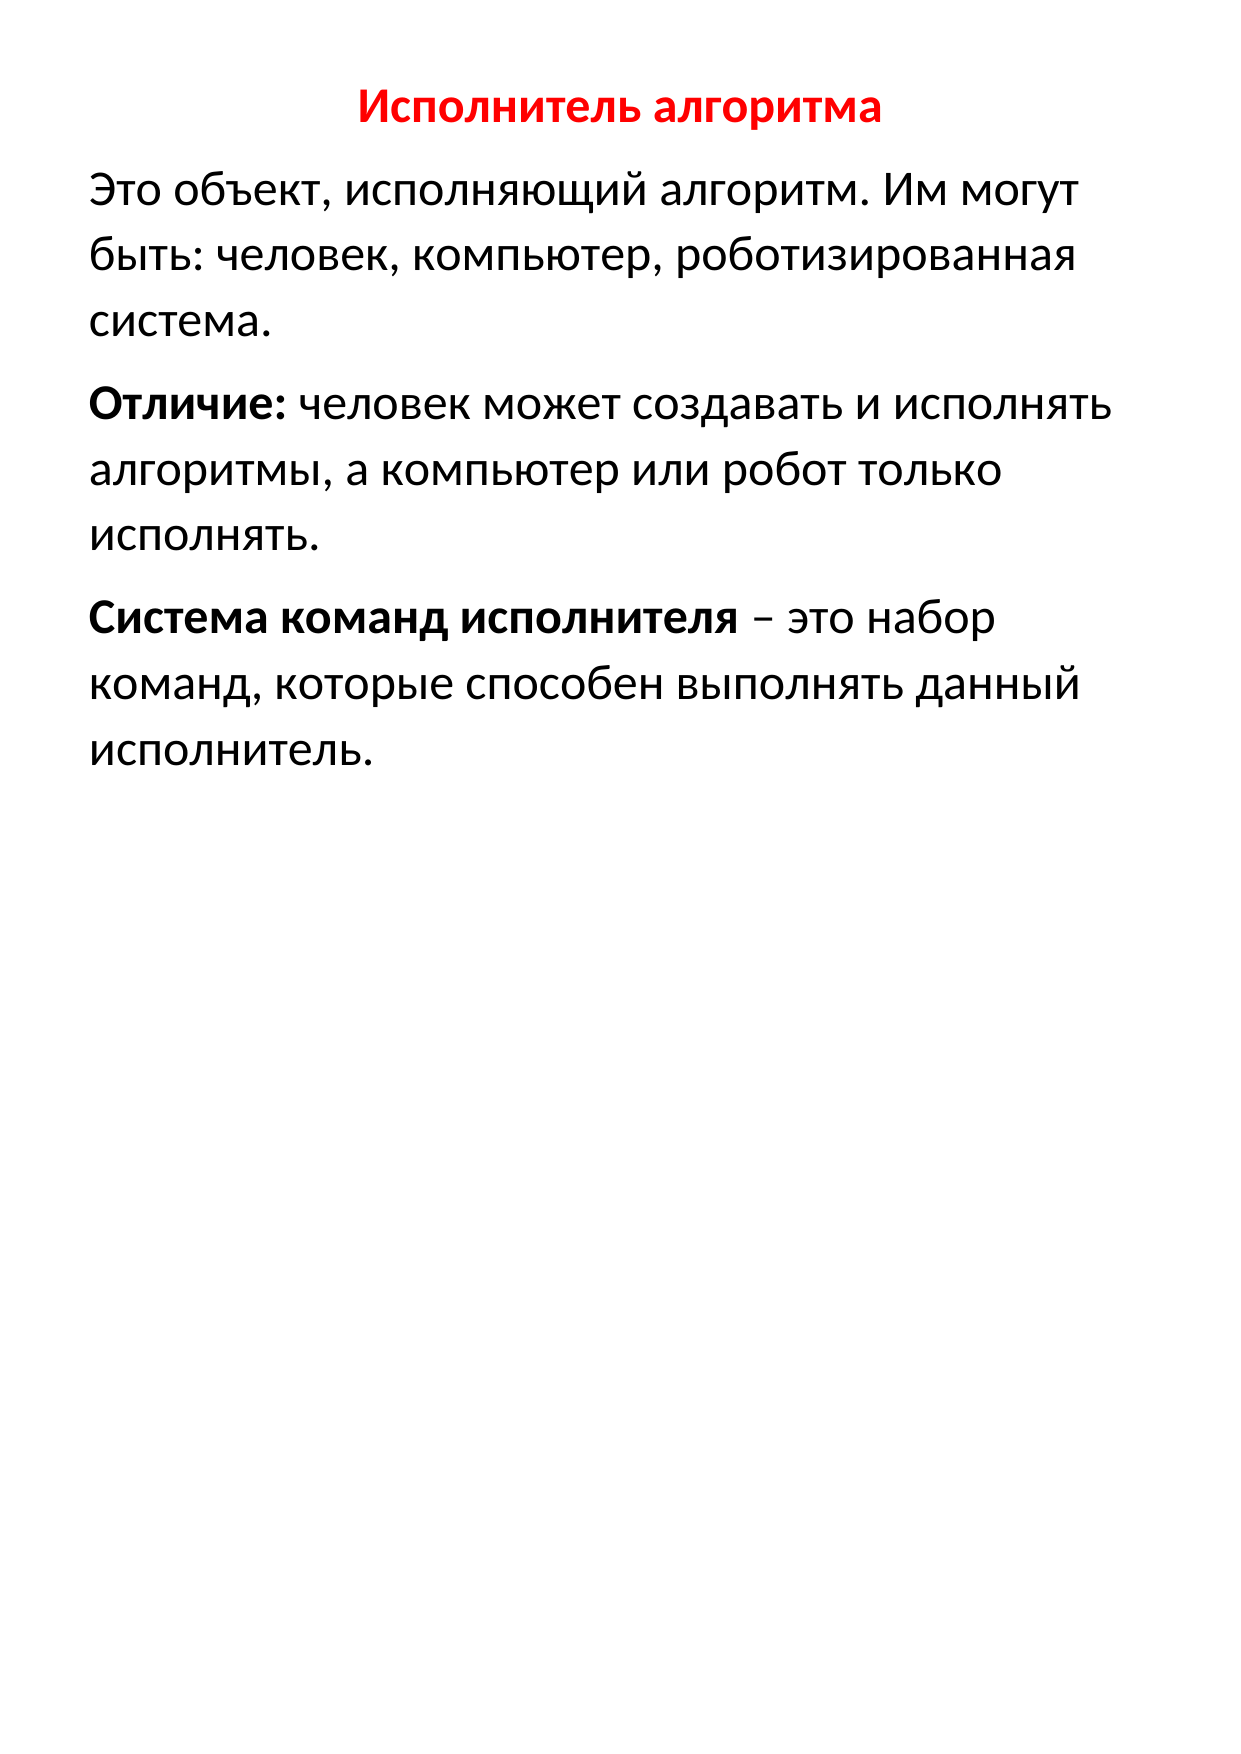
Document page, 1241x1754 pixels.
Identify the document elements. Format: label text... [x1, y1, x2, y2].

text Система команд исполнителя – это набор команд, которые способен выполнять данный исполнитель. [89, 585, 1152, 777]
text Исполнитель алгоритма [89, 74, 1152, 135]
text Отличие: человек может создавать и исполнять алгоритмы, а компьютер или робот только исполнять. [89, 371, 1152, 563]
text Это объект, исполняющий алгоритм. Им могут быть: человек, компьютер, роботизированная система. [89, 156, 1152, 349]
